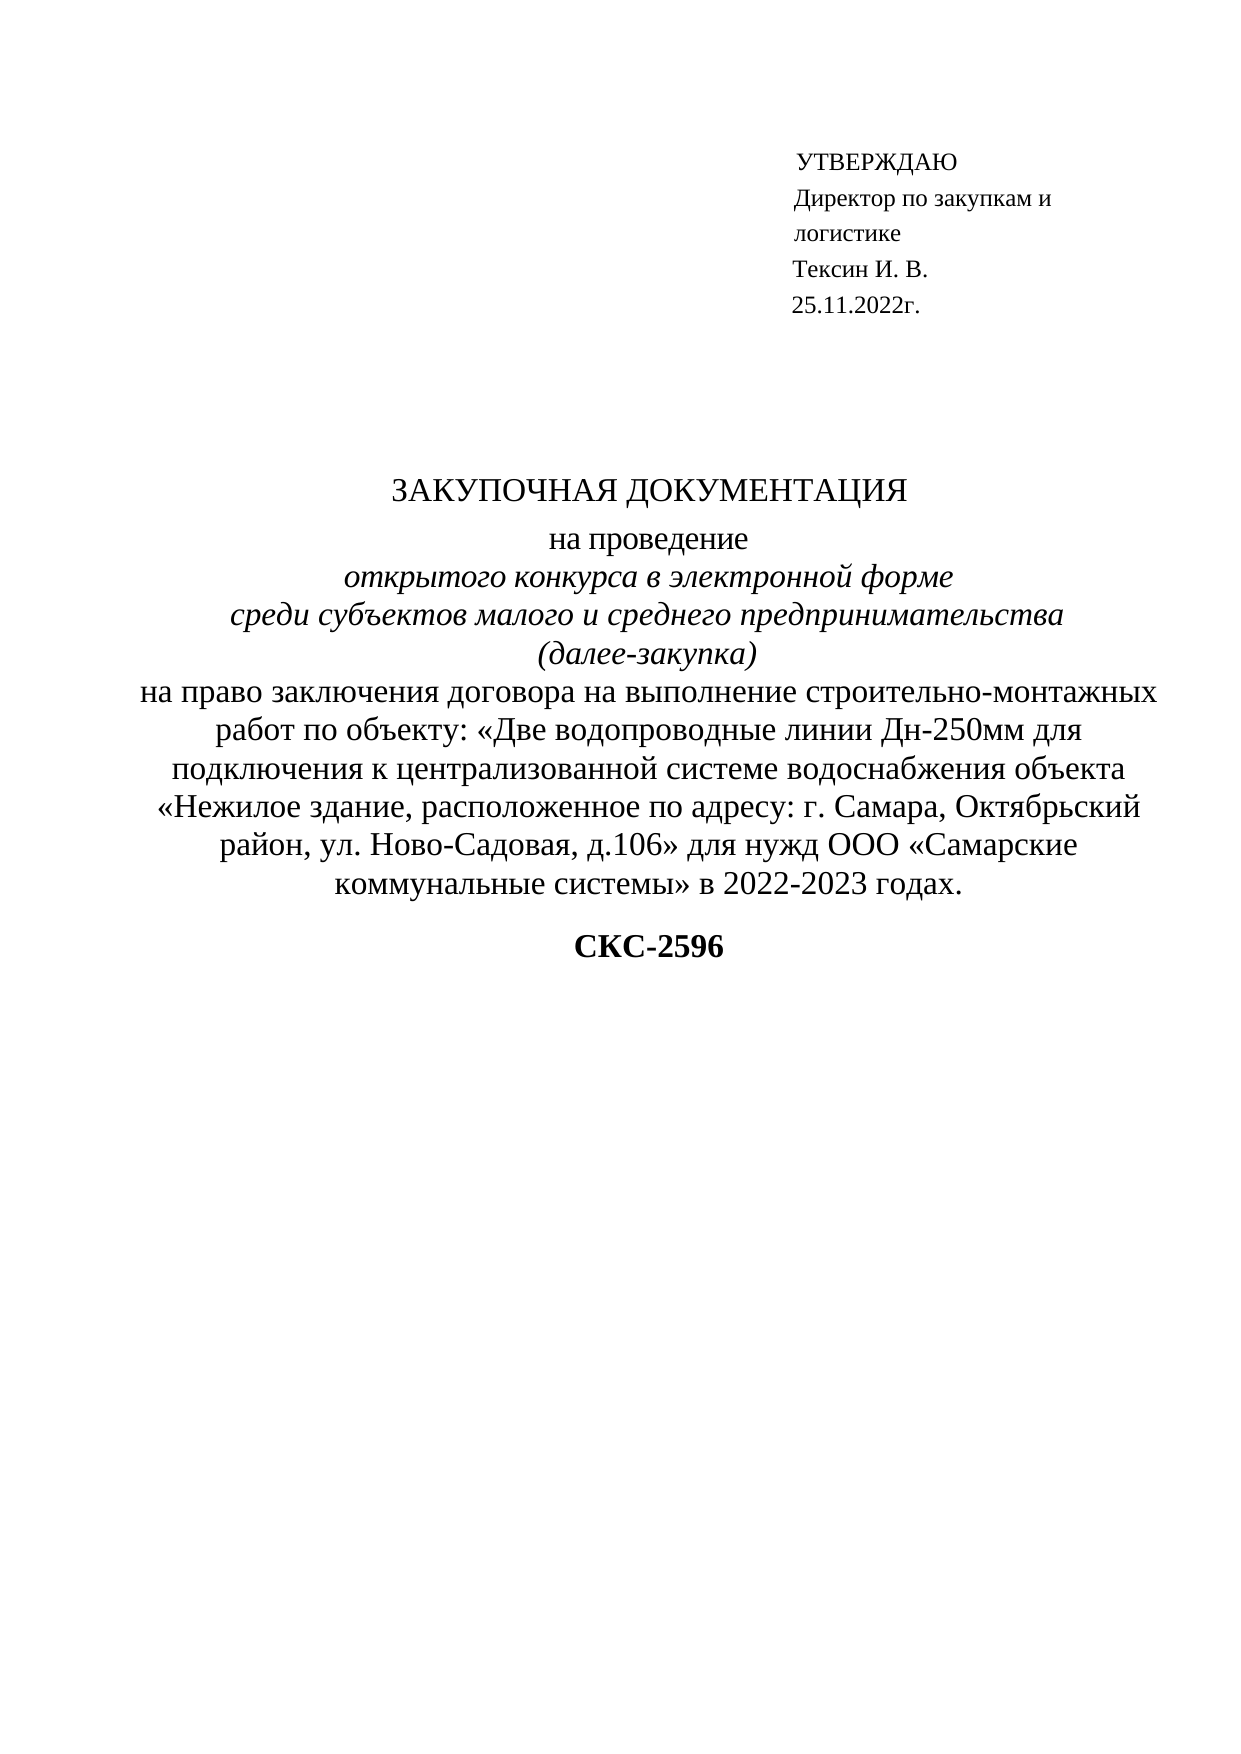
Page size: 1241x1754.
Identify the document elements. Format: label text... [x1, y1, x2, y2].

text открытого конкурса в электронной форме [131, 556, 1166, 595]
text Тексин И. В. [131, 254, 1168, 283]
text среди субъектов малого и среднего предпринимательства [131, 595, 1166, 633]
text Директор по закупкам и [131, 183, 1168, 211]
text на право заключения договора на выполнение строительно-монтажных работ по объекту: «Две водопроводные линии Дн-250мм для подключения к централизованной системе водоснабжения объекта «Нежилое здание, расположенное по адресу: г. Самара, Октябрьский район, ул. Ново-Садовая, д.106» для нужд ООО «Самарские коммунальные системы» в 2022-2023 годах. [131, 671, 1166, 901]
text УТВЕРЖДАЮ [796, 147, 1168, 175]
text логистике [131, 218, 1168, 247]
text ЗАКУПОЧНАЯ ДОКУМЕНТАЦИЯ [131, 470, 1168, 508]
text СКС-2596 [131, 926, 1166, 965]
text 25.11.2022г. [131, 290, 1168, 319]
text (далее-закупка) [131, 633, 1166, 671]
text на проведение [131, 518, 1166, 556]
